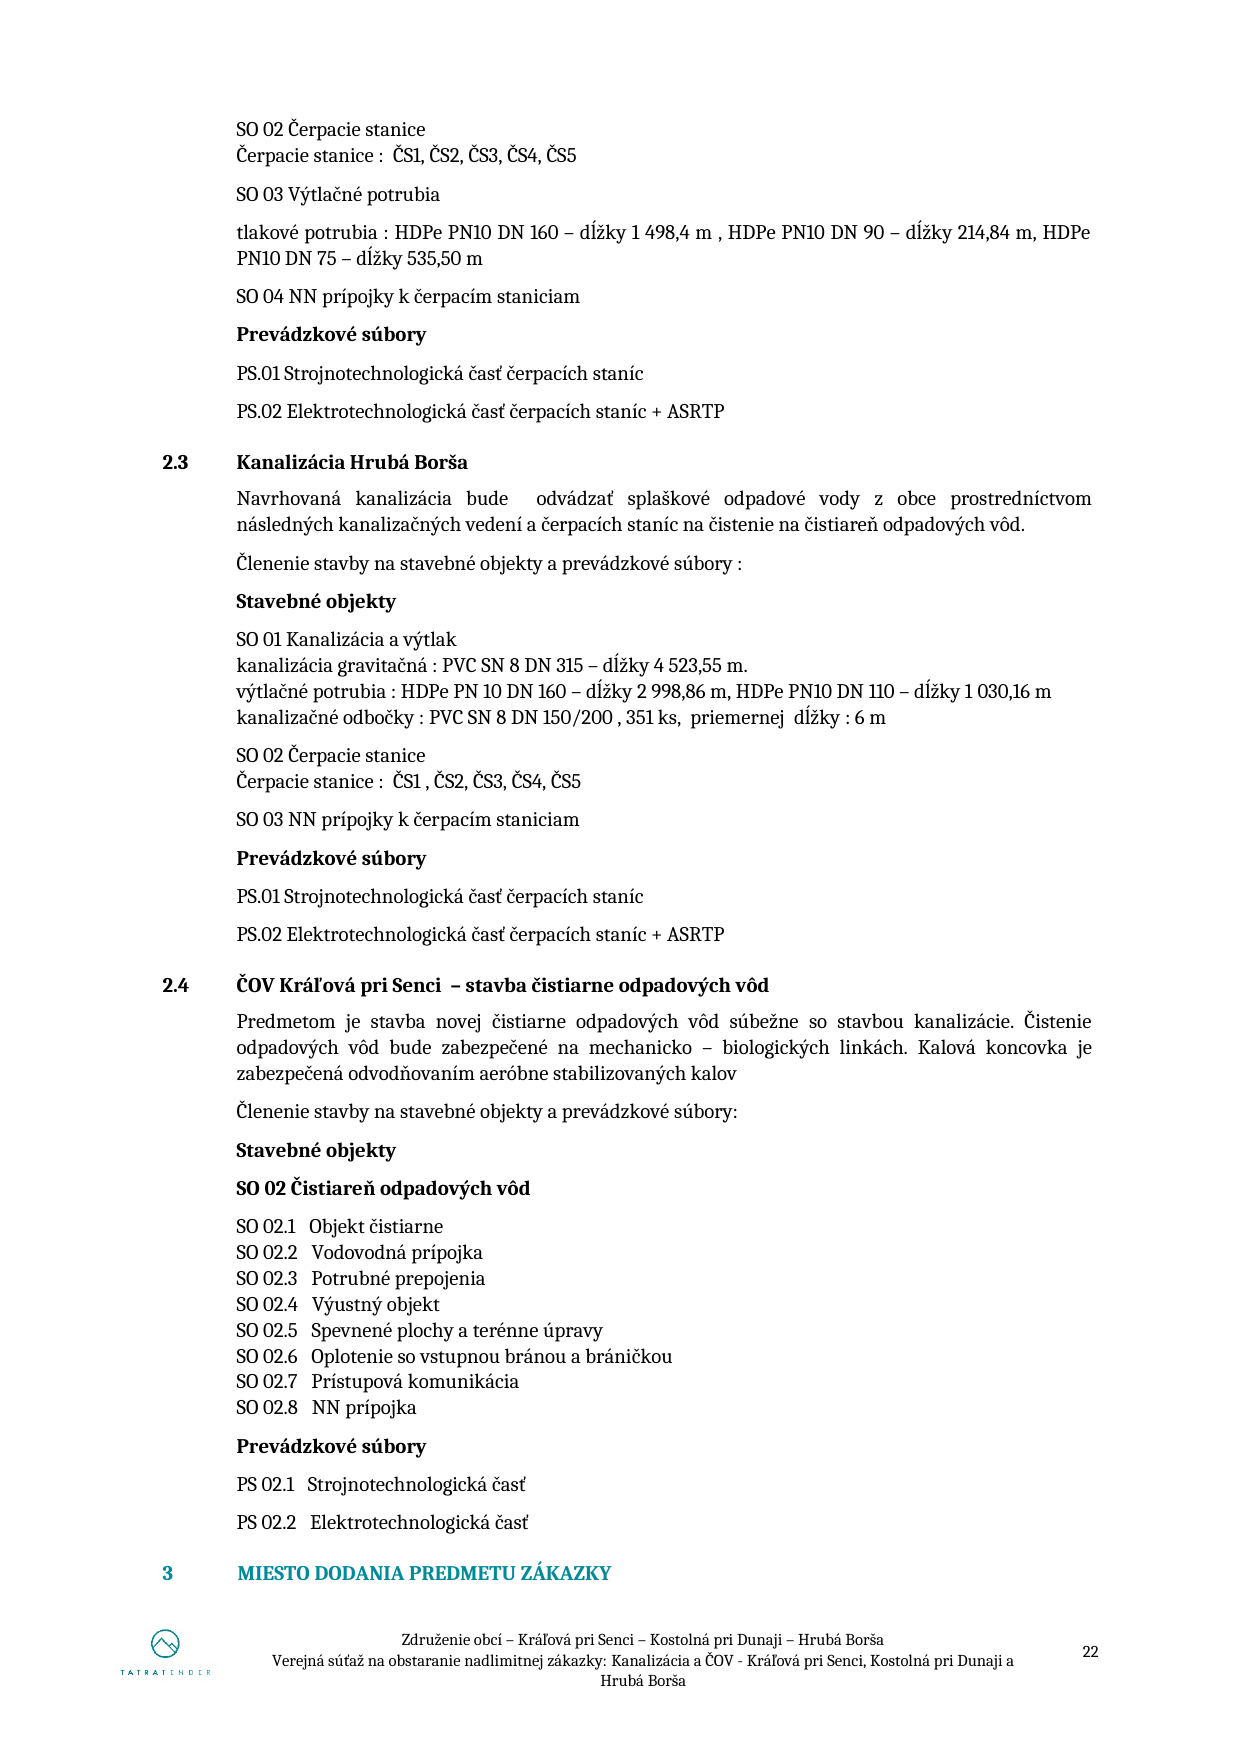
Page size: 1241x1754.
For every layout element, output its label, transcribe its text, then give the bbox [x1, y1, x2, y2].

subtitle SO 03 Výtlačné potrubia [236, 182, 1093, 206]
subtitle SO 02 Čerpacie stanice [236, 744, 1093, 768]
text SO 02.5 Spevnené plochy a terénne úpravy [236, 1318, 1093, 1342]
subtitle Členenie stavby na stavebné objekty a prevádzkové súbory: [236, 1100, 1093, 1124]
subtitle SO 04 NN prípojky k čerpacím staniciam [236, 285, 1093, 309]
subtitle kanalizácia gravitačná : PVC SN 8 DN 315 – dĺžky 4 523,55 m. [236, 654, 1093, 678]
text SO 02.3 Potrubné prepojenia [236, 1267, 1093, 1291]
subtitle Členenie stavby na stavebné objekty a prevádzkové súbory : [236, 551, 1093, 575]
text SO 02.2 Vodovodná prípojka [236, 1241, 1093, 1265]
subtitle SO 02 Čerpacie stanice [236, 118, 1093, 142]
subtitle Predmetom je stavba novej čistiarne odpadových vôd súbežne so stavbou kanalizácie. Čistenie odpadových vôd bude zabezpečené na mechanicko – biologických linkách. Kalová koncovka je zabezpečená odvodňovaním aeróbne stabilizovaných kalov [236, 1010, 1093, 1086]
text SO 02 Čistiareň odpadových vôd [236, 1177, 1093, 1201]
subtitle MIESTO DODANIA PREDMETU ZÁKAZKY [162, 1562, 1093, 1586]
subtitle PS.01 Strojnotechnologická časť čerpacích staníc [236, 884, 1093, 908]
subtitle SO 01 Kanalizácia a výtlak [236, 628, 1093, 652]
subtitle PS.02 Elektrotechnologická časť čerpacích staníc + ASRTP [236, 400, 1093, 424]
text SO 02.6 Oplotenie so vstupnou bránou a bráničkou [236, 1344, 1093, 1368]
subtitle výtlačné potrubia : HDPe PN 10 DN 160 – dĺžky 2 998,86 m, HDPe PN10 DN 110 – dĺžky 1 030,16 m [236, 679, 1093, 703]
text Prevádzkové súbory [236, 1434, 1093, 1458]
subtitle Čerpacie stanice : ČS1, ČS2, ČS3, ČS4, ČS5 [236, 144, 1093, 168]
subtitle ČOV Kráľová pri Senci – stavba čistiarne odpadových vôd [162, 974, 1093, 998]
subtitle PS.02 Elektrotechnologická časť čerpacích staníc + ASRTP [236, 923, 1093, 947]
subtitle kanalizačné odbočky : PVC SN 8 DN 150/200 , 351 ks, priemernej dĺžky : 6 m [236, 705, 1093, 729]
text PS 02.2 Elektrotechnologická časť [236, 1511, 1093, 1535]
subtitle Stavebné objekty [236, 589, 1093, 613]
text SO 02.4 Výustný objekt [236, 1293, 1093, 1317]
subtitle Prevádzkové súbory [236, 323, 1093, 347]
text SO 02.1 Objekt čistiarne [236, 1215, 1093, 1239]
text SO 02.8 NN prípojka [236, 1396, 1093, 1420]
subtitle Prevádzkové súbory [236, 846, 1093, 870]
subtitle SO 03 NN prípojky k čerpacím staniciam [236, 808, 1093, 832]
subtitle PS.01 Strojnotechnologická časť čerpacích staníc [236, 361, 1093, 385]
subtitle Kanalizácia Hrubá Borša [162, 451, 1093, 474]
text PS 02.1 Strojnotechnologická časť [236, 1473, 1093, 1497]
subtitle tlakové potrubia : HDPe PN10 DN 160 – dĺžky 1 498,4 m , HDPe PN10 DN 90 – dĺžky 214,84 m, HDPe PN10 DN 75 – dĺžky 535,50 m [236, 221, 1093, 270]
subtitle Čerpacie stanice : ČS1 , ČS2, ČS3, ČS4, ČS5 [236, 769, 1093, 793]
text SO 02.7 Prístupová komunikácia [236, 1370, 1093, 1394]
picture [99, 1605, 231, 1699]
subtitle Stavebné objekty [236, 1138, 1093, 1162]
